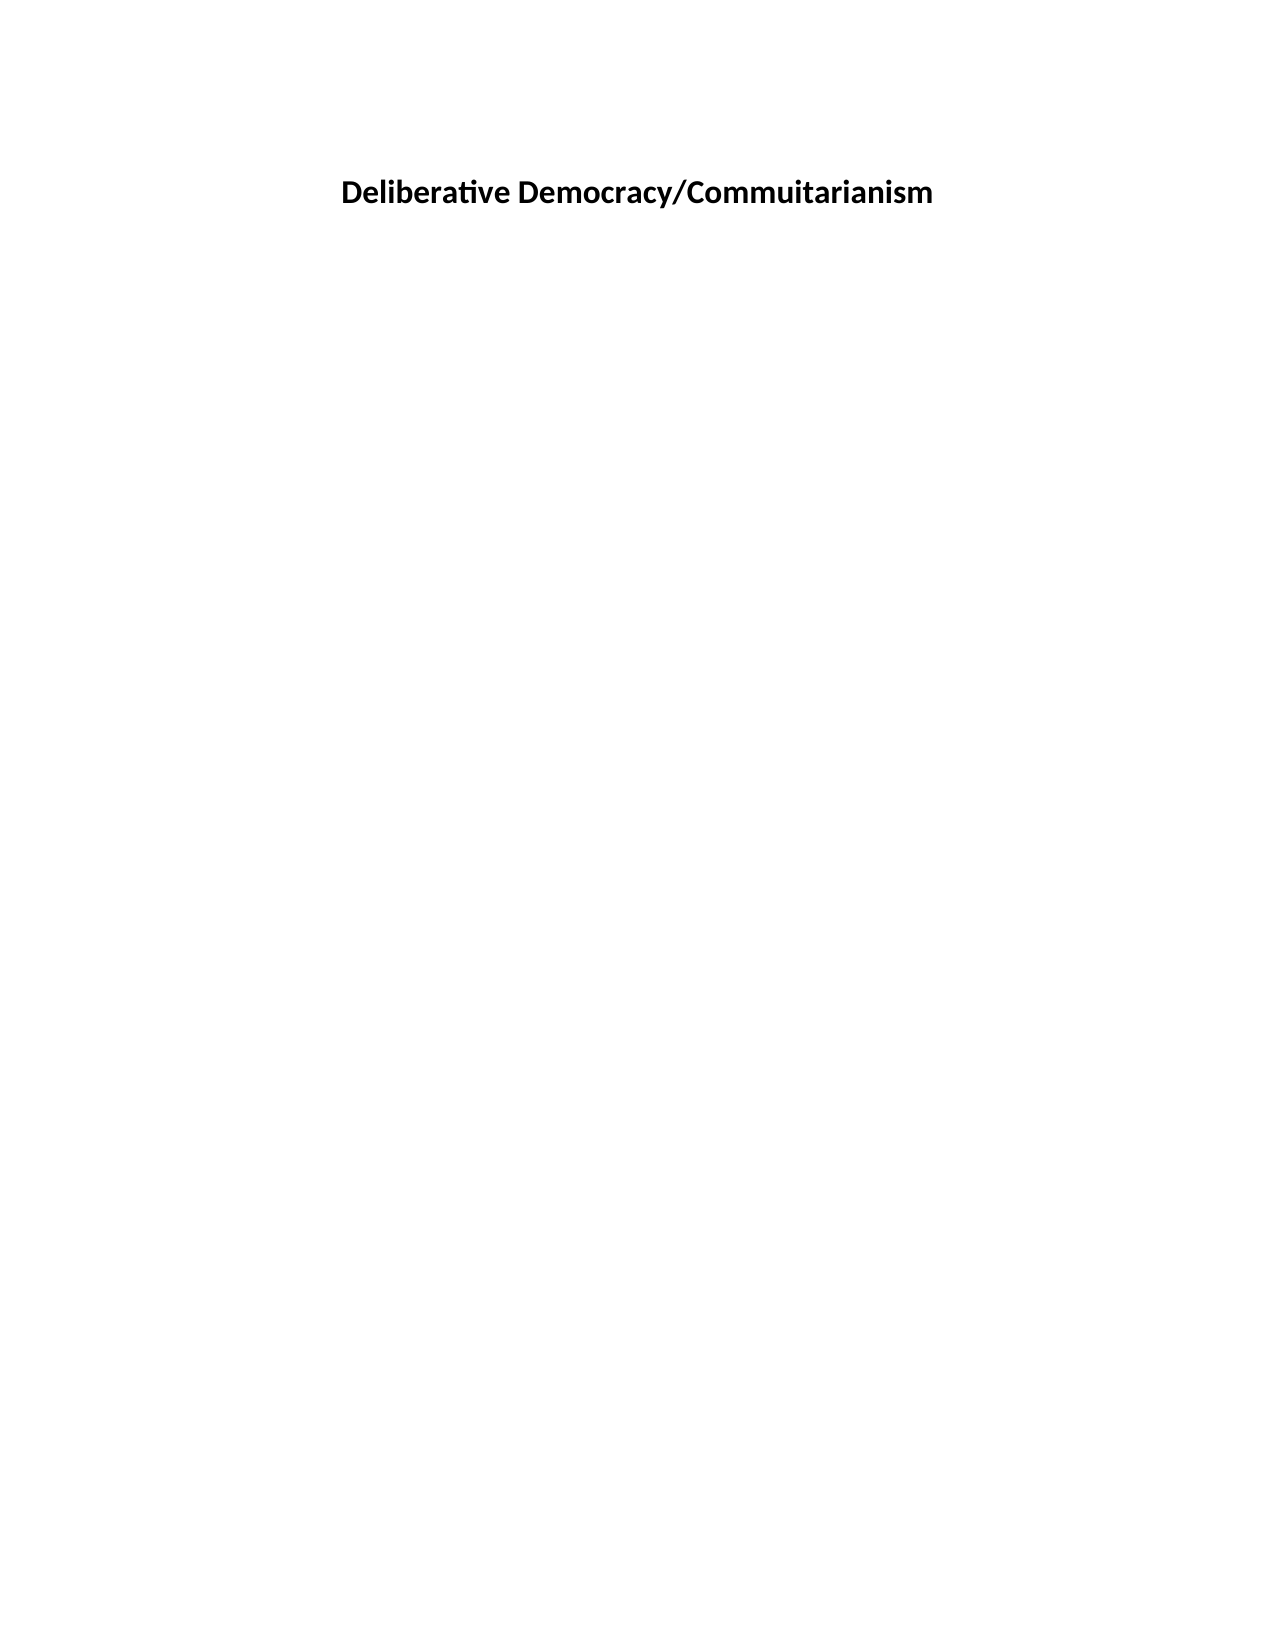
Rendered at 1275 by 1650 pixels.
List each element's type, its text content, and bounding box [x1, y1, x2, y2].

subtitle Deliberative Democracy/Commuitarianism [187, 171, 1087, 212]
